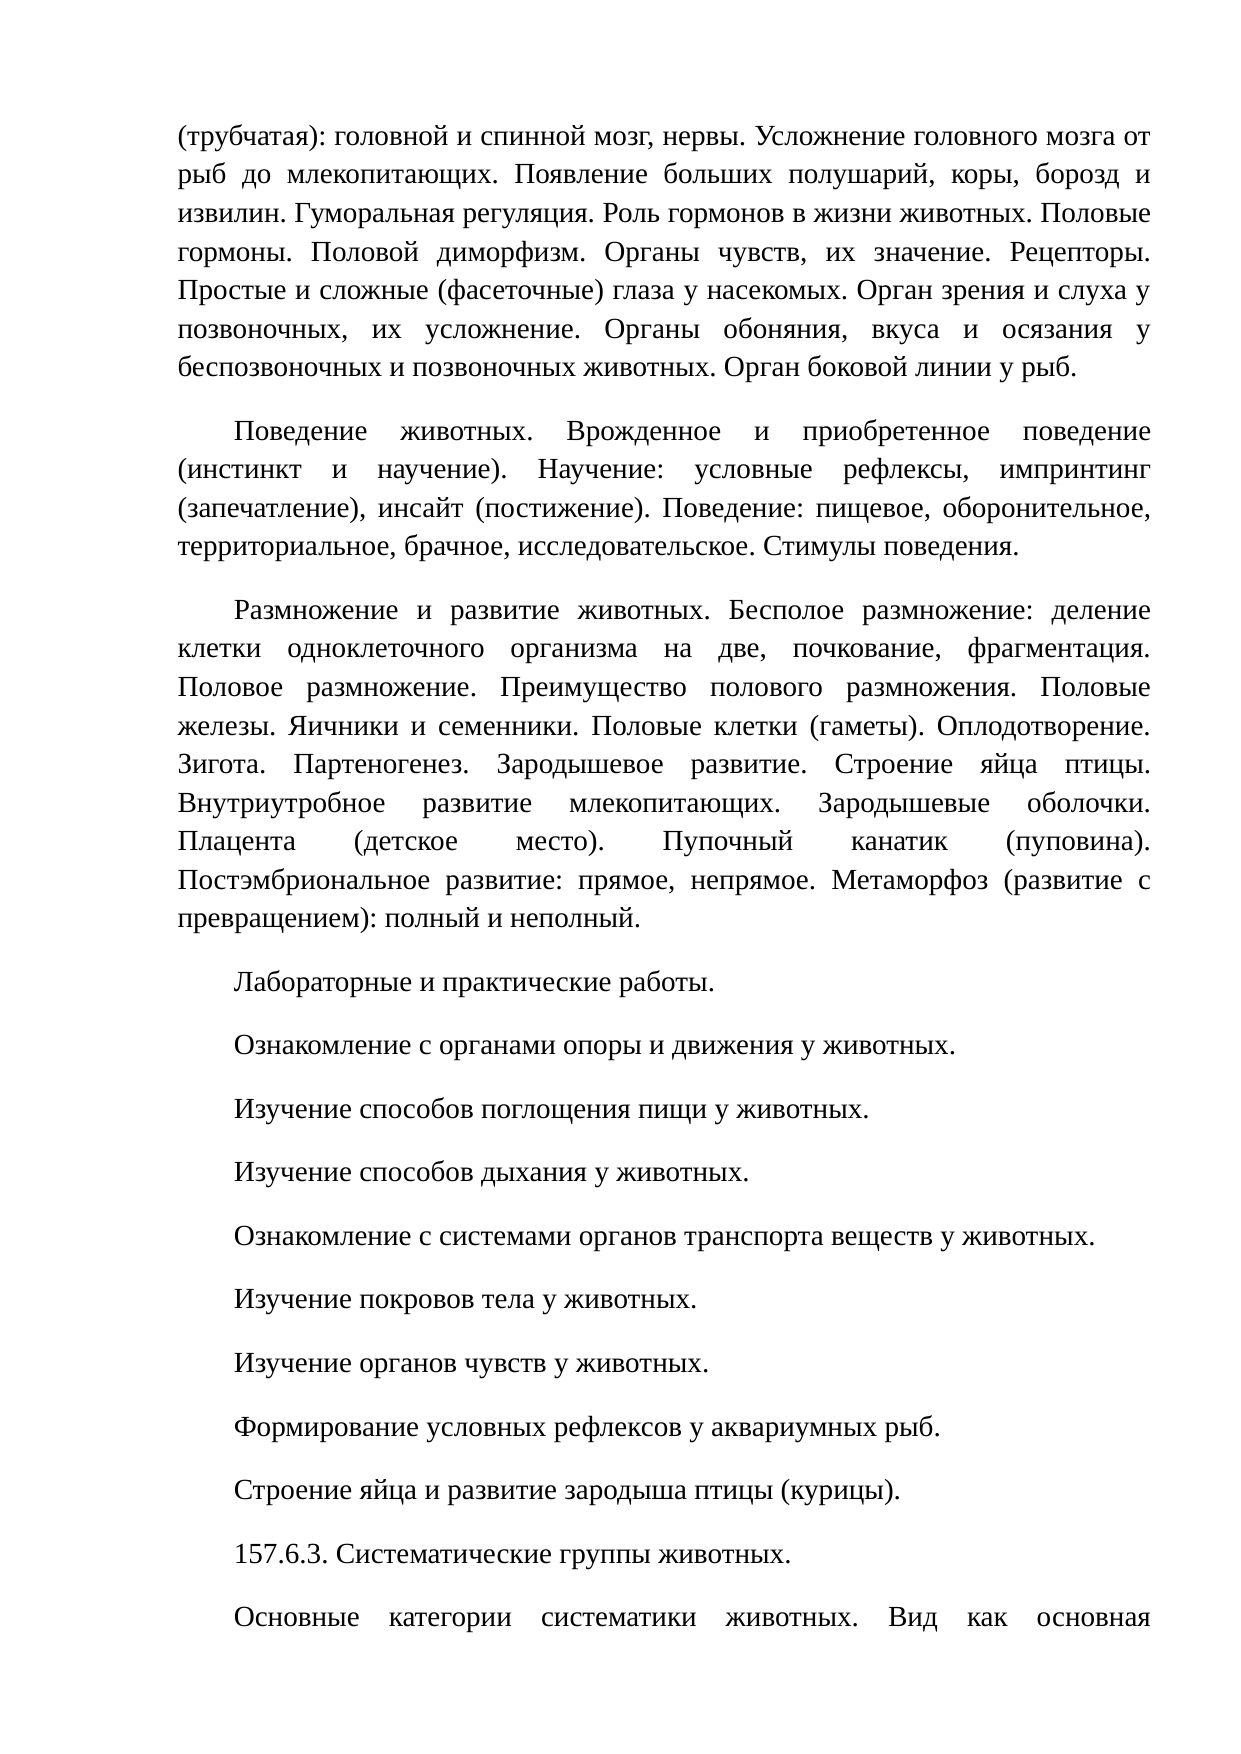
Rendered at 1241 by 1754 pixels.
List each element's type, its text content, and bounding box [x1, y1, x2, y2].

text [177, 1599, 1152, 1633]
text Поведение животных. Врожденное и приобретенное поведение (инстинкт и научение). Научение: условные рефлексы, импринтинг (запечатление), инсайт (постижение). Поведение: пищевое, оборонительное, территориальное, брачное, исследовательское. Стимулы поведения. [177, 413, 1152, 562]
text Ознакомление с органами опоры и движения у животных. [177, 1027, 1152, 1061]
text 157.6.3. Систематические группы животных. [177, 1536, 1152, 1569]
text Изучение покровов тела у животных. [177, 1282, 1152, 1315]
text Изучение способов дыхания у животных. [177, 1154, 1152, 1188]
text Формирование условных рефлексов у аквариумных рыб. [177, 1409, 1152, 1442]
text Размножение и развитие животных. Бесполое размножение: деление клетки одноклеточного организма на две, почкование, фрагментация. Половое размножение. Преимущество полового размножения. Половые железы. Яичники и семенники. Половые клетки (гаметы). Оплодотворение. Зигота. Партеногенез. Зародышевое развитие. Строение яйца птицы. Внутриутробное развитие млекопитающих. Зародышевые оболочки. Плацента (детское место). Пупочный канатик (пуповина). Постэмбриональное развитие: прямое, непрямое. Метаморфоз (развитие с превращением): полный и неполный. [177, 592, 1152, 934]
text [177, 118, 1152, 383]
text Изучение способов поглощения пищи у животных. [177, 1091, 1152, 1124]
text Ознакомление с системами органов транспорта веществ у животных. [177, 1218, 1152, 1252]
text Лабораторные и практические работы. [177, 964, 1152, 997]
text Строение яйца и развитие зародыша птицы (курицы). [177, 1472, 1152, 1506]
text Изучение органов чувств у животных. [177, 1345, 1152, 1379]
